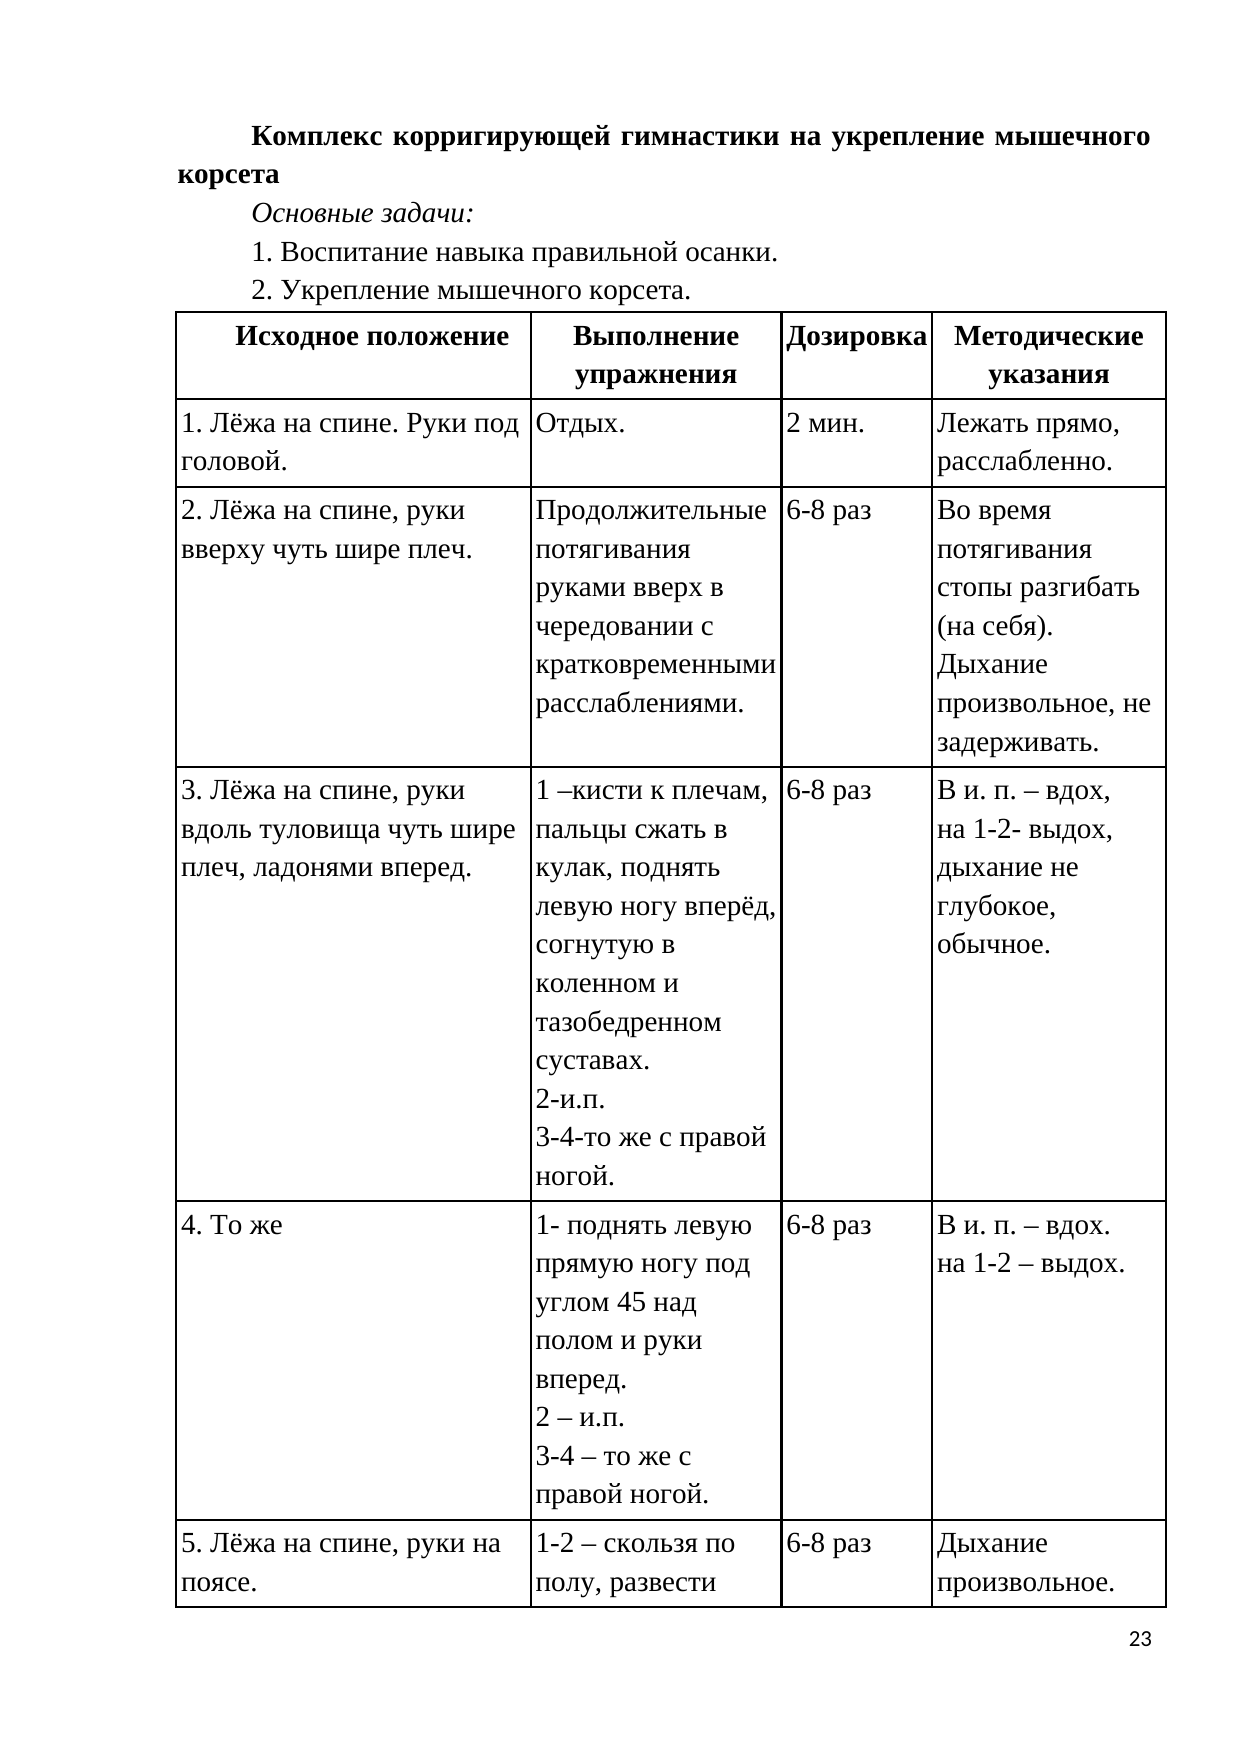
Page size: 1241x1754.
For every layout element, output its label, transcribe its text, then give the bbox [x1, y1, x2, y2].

table_header Методические указания [933, 313, 1165, 398]
table_cell Продолжительные потягивания руками вверх в чередовании с кратковременными расслаблениями. [532, 488, 780, 766]
text 1. Воспитание навыка правильной осанки. [177, 234, 1152, 267]
text Основные задачи: [177, 195, 1152, 229]
table_cell В и. п. – вдох, на 1-2- выдох, дыхание не глубокое, обычное. [933, 768, 1165, 1200]
table_cell Во время потягивания стопы разгибать (на себя). Дыхание произвольное, не задерживать. [933, 488, 1165, 766]
text 2. Укрепление мышечного корсета. [177, 272, 1152, 306]
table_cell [933, 1521, 1165, 1606]
table_header Дозировка [783, 313, 931, 398]
table_cell 4. То же [177, 1202, 530, 1519]
table_cell 2. Лёжа на спине, руки вверху чуть шире плеч. [177, 488, 530, 766]
table_cell 1. Лёжа на спине. Руки под головой. [177, 400, 530, 486]
table_cell 6-8 раз [783, 1202, 931, 1519]
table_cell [532, 1521, 780, 1606]
table_cell 1 –кисти к плечам, пальцы сжать в кулак, поднять левую ногу вперёд, согнутую в коленном и тазобедренном суставах. 2-и.п. 3-4-то же с правой ногой. [532, 768, 780, 1200]
table_header Исходное положение [177, 313, 530, 398]
table_cell 1- поднять левую прямую ногу под углом 45 над полом и руки вперед. 2 – и.п. 3-4 – то же с правой ногой. [532, 1202, 780, 1519]
text Комплекс корригирующей гимнастики на укрепление мышечного корсета [177, 118, 1152, 190]
table_cell Отдых. [532, 400, 780, 486]
table_cell 2 мин. [783, 400, 931, 486]
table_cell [177, 1521, 530, 1606]
table_header Выполнение упражнения [532, 313, 780, 398]
table_cell 6-8 раз [783, 488, 931, 766]
table_cell В и. п. – вдох. на 1-2 – выдох. [933, 1202, 1165, 1519]
table_cell Лежать прямо, расслабленно. [933, 400, 1165, 486]
table_cell 6-8 раз [783, 768, 931, 1200]
table_cell 6-8 раз [783, 1521, 931, 1606]
table_cell 3. Лёжа на спине, руки вдоль туловища чуть шире плеч, ладонями вперед. [177, 768, 530, 1200]
